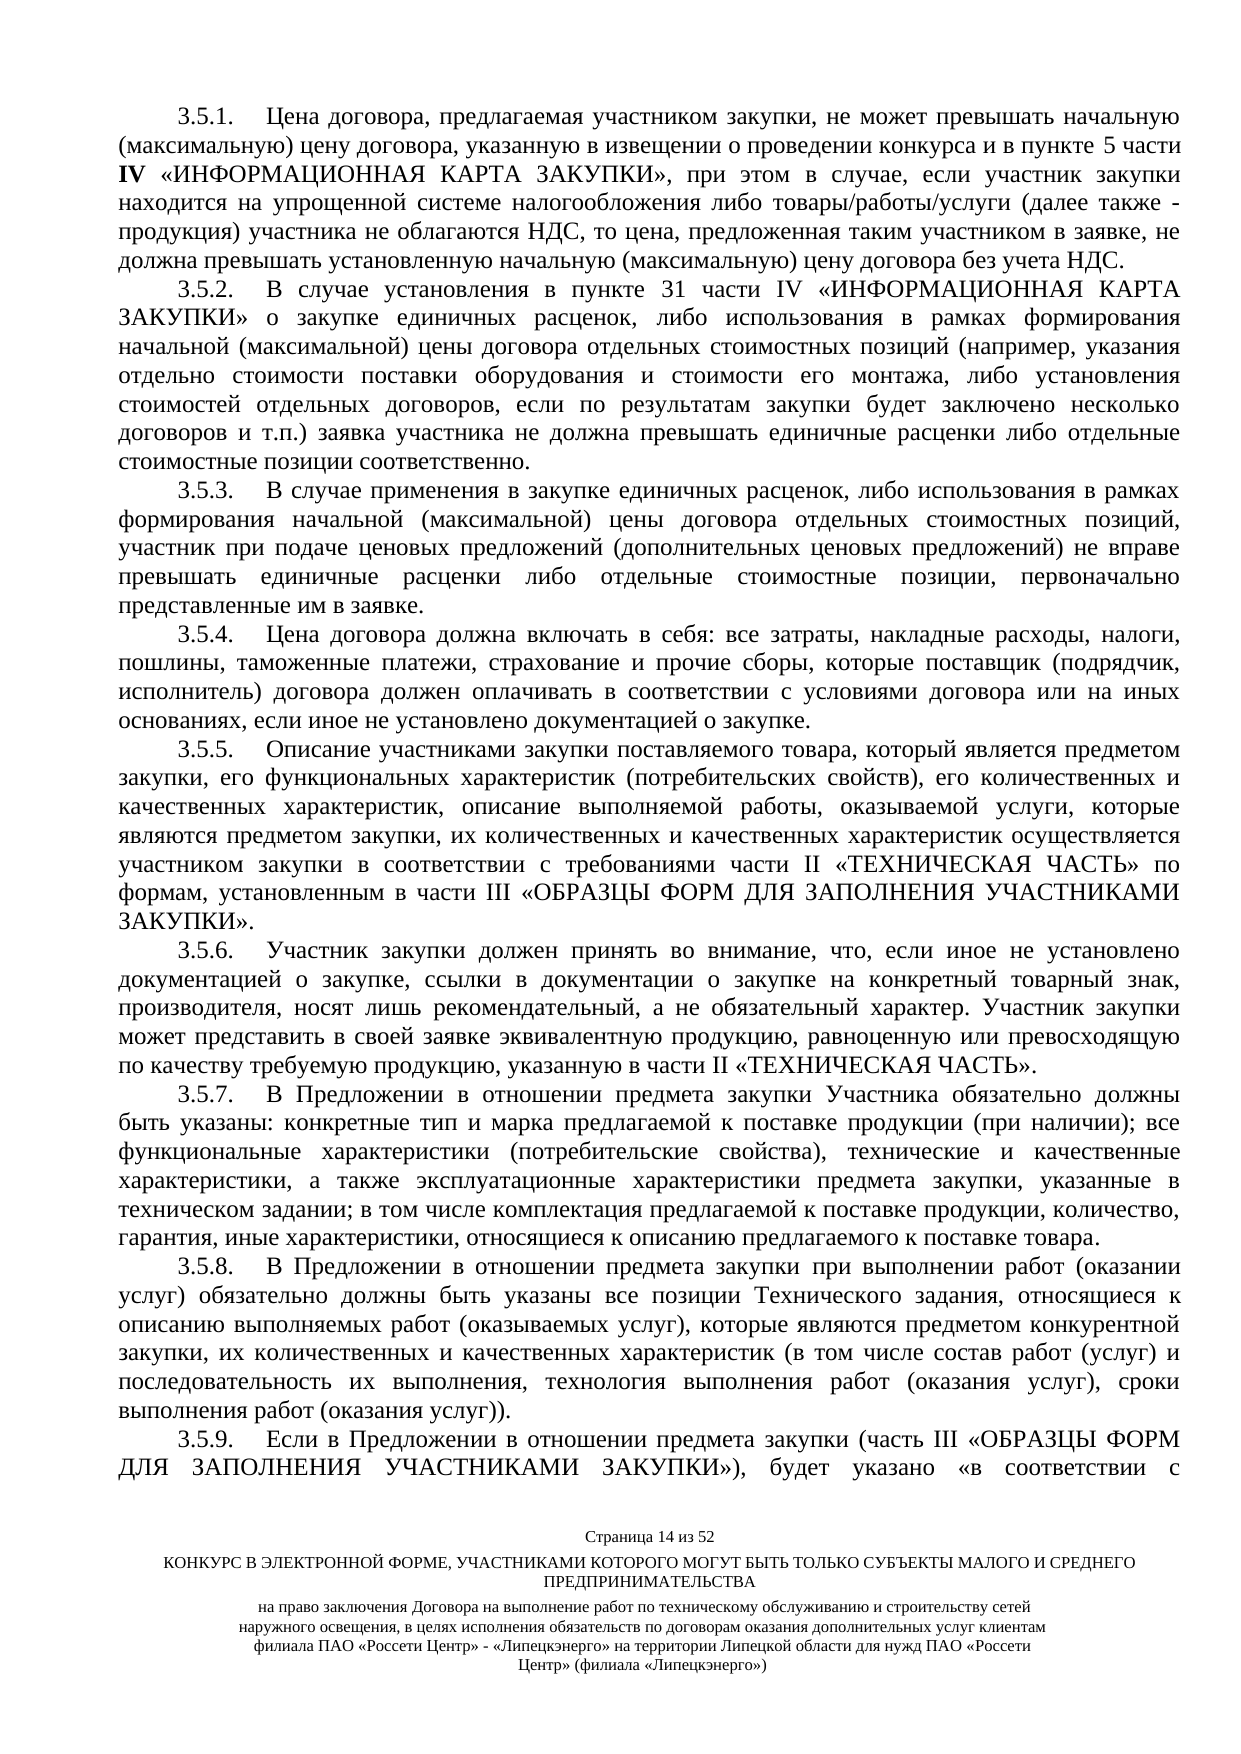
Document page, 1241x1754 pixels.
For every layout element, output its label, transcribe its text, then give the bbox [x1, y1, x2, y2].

subtitle В случае применения в закупке единичных расценок, либо использования в рамках формирования начальной (максимальной) цены договора отдельных стоимостных позиций, участник при подаче ценовых предложений (дополнительных ценовых предложений) не вправе превышать единичные расценки либо отдельные стоимостные позиции, первоначально представленные им в заявке. [118, 475, 1181, 619]
subtitle Цена договора должна включать в себя: все затраты, накладные расходы, налоги, пошлины, таможенные платежи, страхование и прочие сборы, которые поставщик (подрядчик, исполнитель) договора должен оплачивать в соответствии с условиями договора или на иных основаниях, если иное не установлено документацией о закупке. [118, 619, 1181, 734]
subtitle Участник закупки должен принять во внимание, что, если иное не установлено документацией о закупке, ссылки в документации о закупке на конкретный товарный знак, производителя, носят лишь рекомендательный, а не обязательный характер. Участник закупки может представить в своей заявке эквивалентную продукцию, равноценную или превосходящую по качеству требуемую продукцию, указанную в части II «ТЕХНИЧЕСКАЯ ЧАСТЬ». [118, 935, 1181, 1079]
subtitle Цена договора, предлагаемая участником закупки, не может превышать начальную (максимальную) цену договора, указанную в извещении о проведении конкурса и в пункте 5 части IV «ИНФОРМАЦИОННАЯ КАРТА ЗАКУПКИ», при этом в случае, если участник закупки находится на упрощенной системе налогообложения либо товары/работы/услуги (далее также - продукция) участника не облагаются НДС, то цена, предложенная таким участником в заявке, не должна превышать установленную начальную (максимальную) цену договора без учета НДС. [118, 101, 1181, 274]
subtitle В случае установления в пункте 31 части IV «ИНФОРМАЦИОННАЯ КАРТА ЗАКУПКИ» о закупке единичных расценок, либо использования в рамках формирования начальной (максимальной) цены договора отдельных стоимостных позиций (например, указания отдельно стоимости поставки оборудования и стоимости его монтажа, либо установления стоимостей отдельных договоров, если по результатам закупки будет заключено несколько договоров и т.п.) заявка участника не должна превышать единичные расценки либо отдельные стоимостные позиции соответственно. [118, 274, 1181, 475]
subtitle Описание участниками закупки поставляемого товара, который является предметом закупки, его функциональных характеристик (потребительских свойств), его количественных и качественных характеристик, описание выполняемой работы, оказываемой услуги, которые являются предметом закупки, их количественных и качественных характеристик осуществляется участником закупки в соответствии с требованиями части II «ТЕХНИЧЕСКАЯ ЧАСТЬ» по формам, установленным в части III «ОБРАЗЦЫ ФОРМ ДЛЯ ЗАПОЛНЕНИЯ УЧАСТНИКАМИ ЗАКУПКИ». [118, 734, 1181, 935]
subtitle В Предложении в отношении предмета закупки Участника обязательно должны быть указаны: конкретные тип и марка предлагаемой к поставке продукции (при наличии); все функциональные характеристики (потребительские свойства), технические и качественные характеристики, а также эксплуатационные характеристики предмета закупки, указанные в техническом задании; в том числе комплектация предлагаемой к поставке продукции, количество, гарантия, иные характеристики, относящиеся к описанию предлагаемого к поставке товара. [118, 1079, 1181, 1251]
subtitle В Предложении в отношении предмета закупки при выполнении работ (оказании услуг) обязательно должны быть указаны все позиции Технического задания, относящиеся к описанию выполняемых работ (оказываемых услуг), которые являются предметом конкурентной закупки, их количественных и качественных характеристик (в том числе состав работ (услуг) и последовательность их выполнения, технология выполнения работ (оказания услуг), сроки выполнения работ (оказания услуг)). [118, 1251, 1181, 1424]
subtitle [118, 1424, 1181, 1481]
